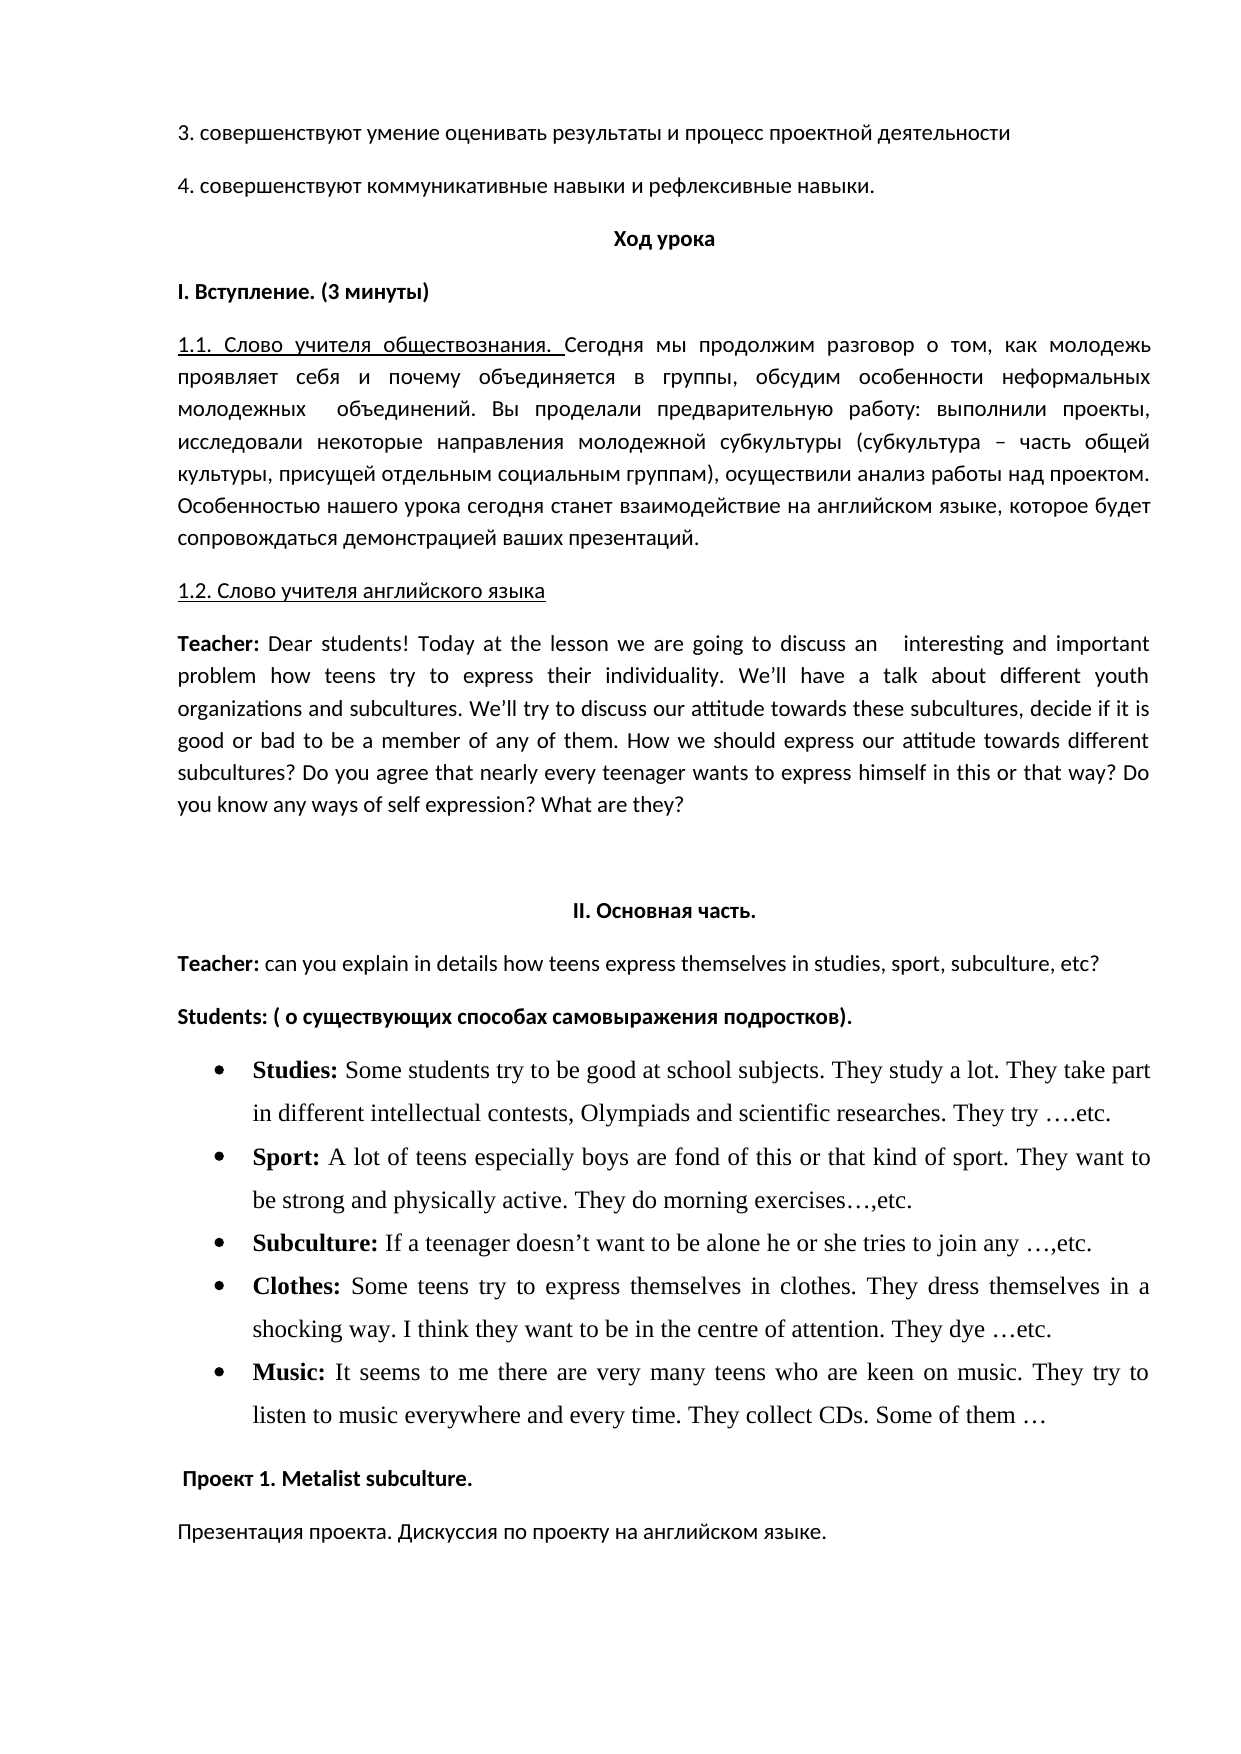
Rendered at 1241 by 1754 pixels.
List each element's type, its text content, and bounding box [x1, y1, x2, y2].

text Students: ( о существующих способах самовыражения подростков). [177, 1002, 1152, 1030]
text 1.2. Слово учителя английского языка [177, 576, 1152, 604]
text Teacher: can you explain in details how teens express themselves in studies, sport, subculture, etc? [177, 949, 1152, 977]
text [177, 1517, 1152, 1545]
text Ход урока [177, 224, 1152, 252]
text II. Основная часть. [177, 896, 1152, 924]
list Clothes: Some teens try to express themselves in clothes. They dress themselves in a shocking way. I think they want to be in the centre of attention. They dye …etc. [215, 1271, 1152, 1343]
text 1.1. Слово учителя обществознания. Сегодня мы продолжим разговор о том, как молодежь проявляет себя и почему объединяется в группы, обсудим особенности неформальных молодежных объединений. Вы проделали предварительную работу: выполнили проекты, исследовали некоторые направления молодежной субкультуры (субкультура – часть общей культуры, присущей отдельным социальным группам), осуществили анализ работы над проектом. Особенностью нашего урока сегодня станет взаимодействие на английском языке, которое будет сопровождаться демонстрацией ваших презентаций. [177, 330, 1152, 551]
text 3. совершенствуют умение оценивать результаты и процесс проектной деятельности [177, 118, 1152, 146]
text Проект 1. Мetalist subculture. [177, 1464, 1152, 1492]
list Sport: A lot of teens especially boys are fond of this or that kind of sport. They want to be strong and physically active. They do morning exercises…,etc. [215, 1142, 1152, 1213]
text 4. совершенствуют коммуникативные навыки и рефлексивные навыки. [177, 171, 1152, 199]
list Studies: Some students try to be good at school subjects. They study a lot. They take part in different intellectual contests, Olympiads and scientific researches. They try ….etc. [215, 1055, 1152, 1127]
text Teacher: Dear students! Today at the lesson we are going to discuss an interesting and important problem how teens try to express their individuality. We’ll have a talk about different youth organizations and subcultures. We’ll try to discuss our attitude towards these subcultures, decide if it is good or bad to be a member of any of them. How we should express our attitude towards different subcultures? Do you agree that nearly every teenager wants to express himself in this or that way? Do you know any ways of self expression? What are they? [177, 629, 1152, 818]
list Subculture: If a teenager doesn’t want to be alone he or she tries to join any …,etc. [215, 1228, 1152, 1257]
text Вступление. (3 минуты) [177, 277, 1152, 305]
list Music: It seems to me there are very many teens who are keen on music. They try to listen to music everywhere and every time. They collect CDs. Some of them … [215, 1357, 1152, 1429]
